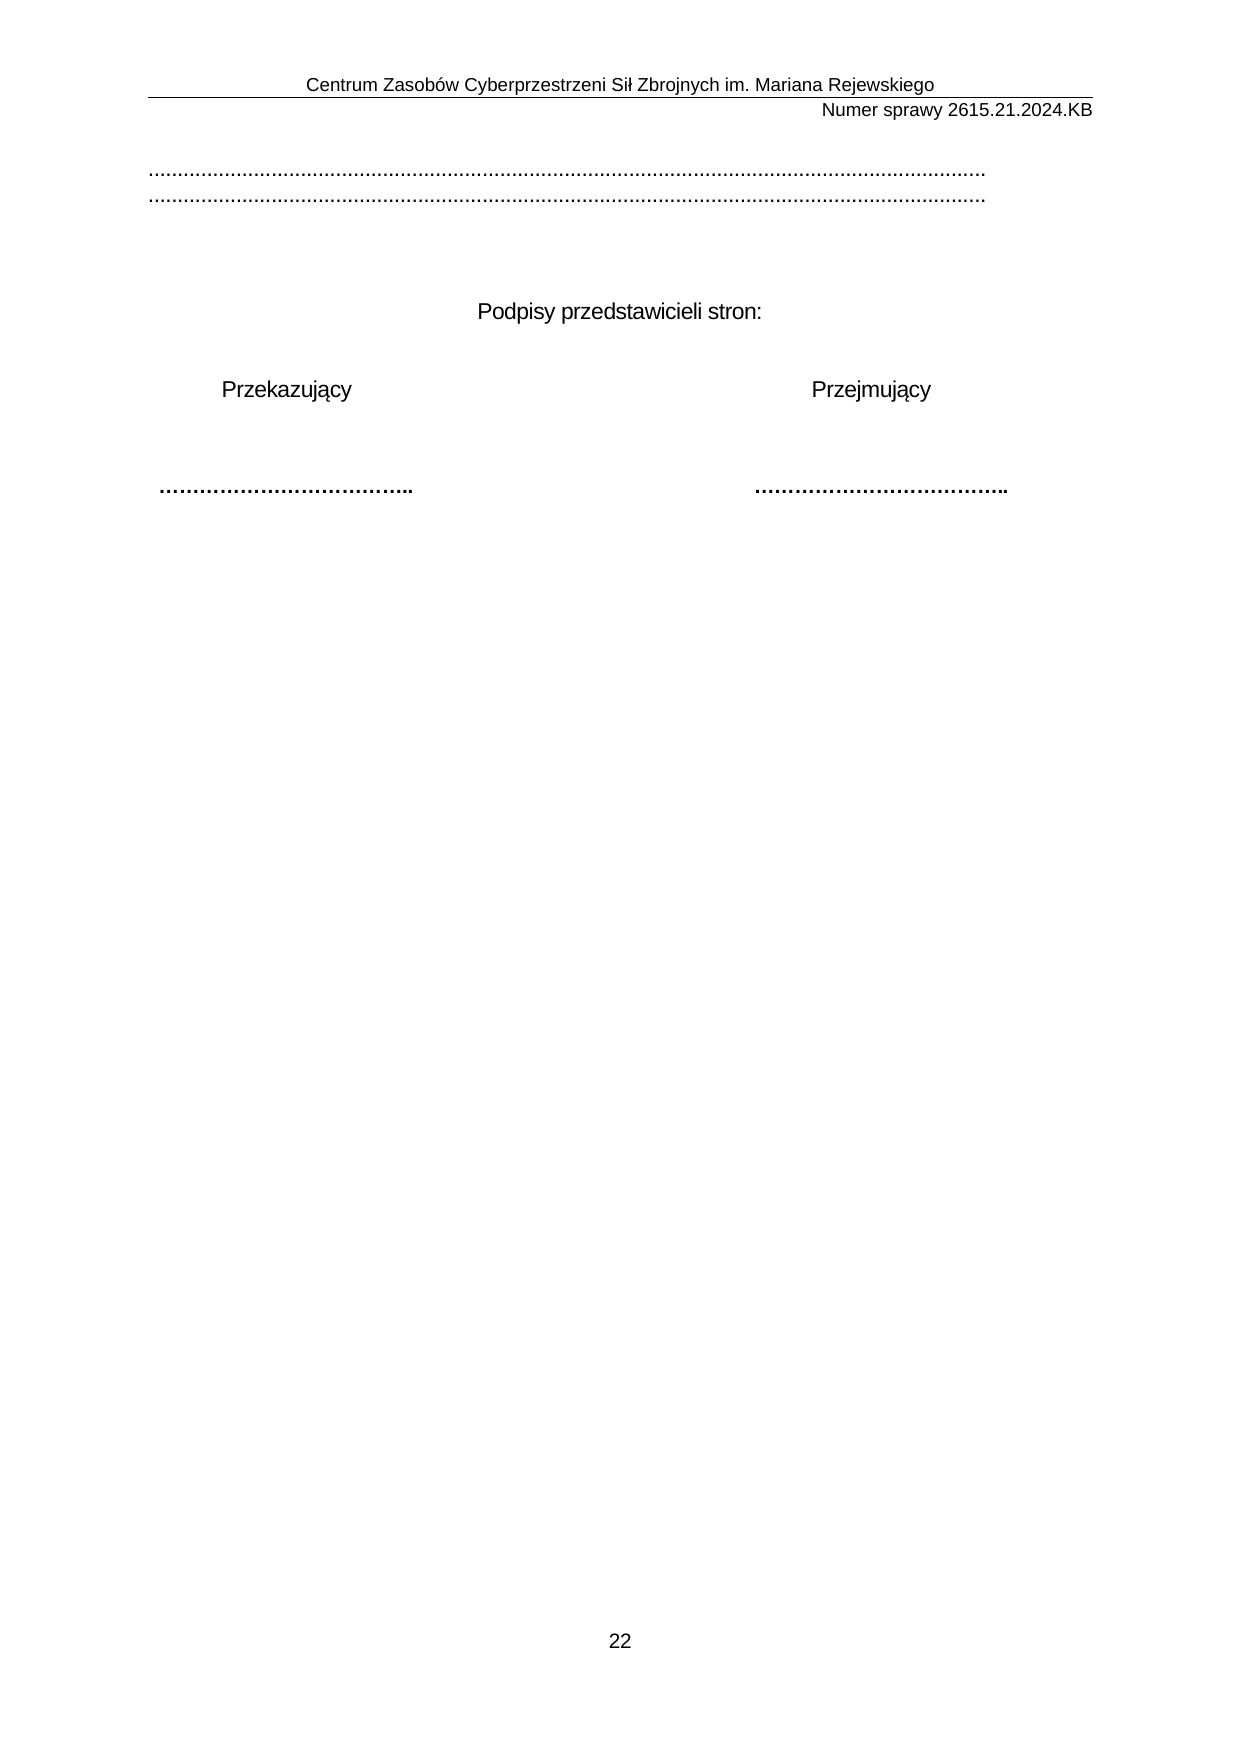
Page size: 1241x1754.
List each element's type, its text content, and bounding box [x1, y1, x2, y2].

text ……………………………….. ……………………………….. [148, 474, 1093, 498]
text Podpisy przedstawicieli stron: [148, 298, 1093, 324]
text Przekazujący Przejmujący [148, 376, 1093, 402]
text ............................................................................................................................................... [148, 155, 1093, 181]
text ............................................................................................................................................... [148, 181, 1093, 208]
